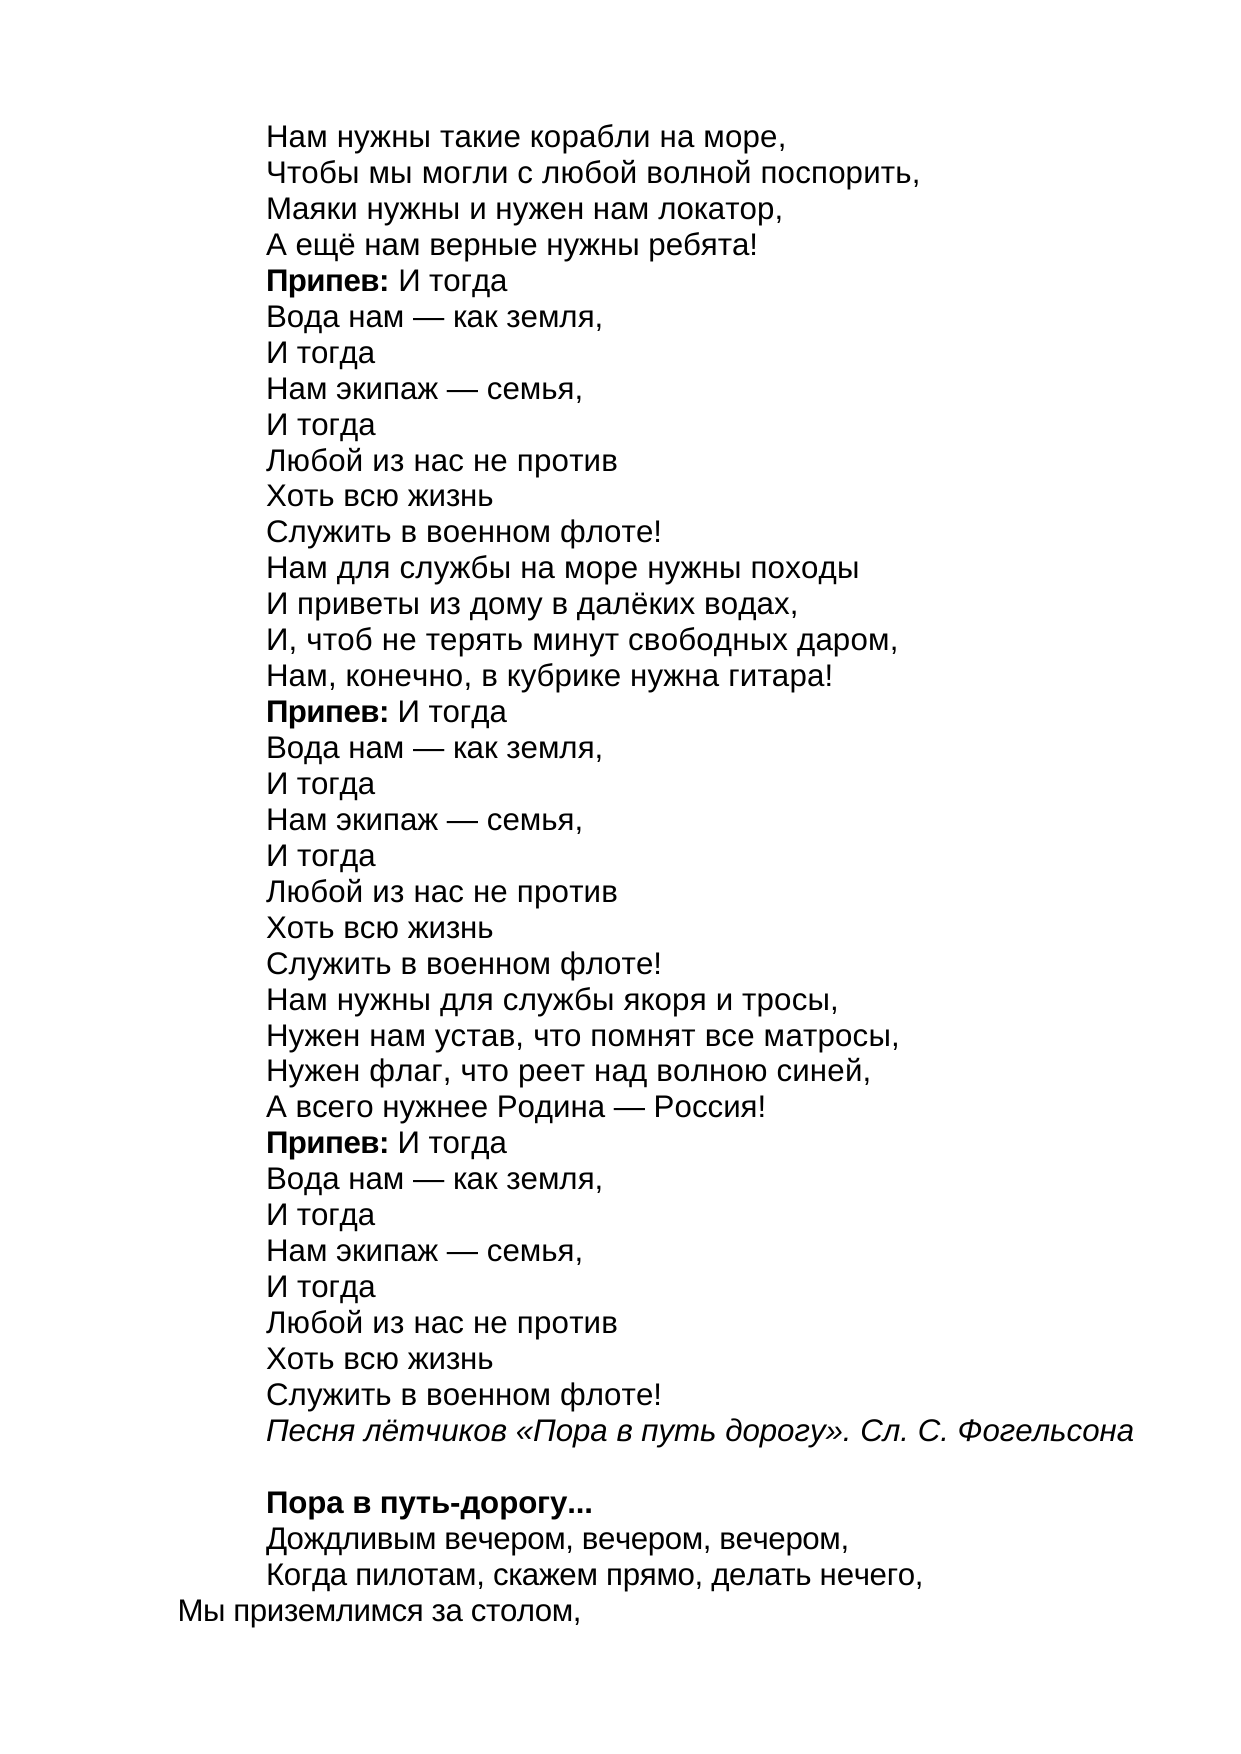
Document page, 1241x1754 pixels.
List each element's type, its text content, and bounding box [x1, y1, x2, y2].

text Маяки нужны и нужен нам локатор, [177, 190, 1152, 226]
text И тогда [177, 406, 1152, 442]
text Нам для службы на море нужны походы [177, 549, 1152, 585]
text Вода нам — как земля, [177, 298, 1152, 334]
text Нам, конечно, в кубрике нужна гитара! [177, 657, 1152, 693]
text Песня лётчиков «Пора в путь дорогу». Сл. С. Фогельсона [177, 1412, 1152, 1448]
text Нам экипаж — семья, [177, 370, 1152, 406]
text Хоть всю жизнь [177, 909, 1152, 945]
text Нам нужны для службы якоря и тросы, [177, 981, 1152, 1017]
text Припев: И тогда [177, 262, 1152, 298]
text Нужен флаг, что реет над волною синей, [177, 1052, 1152, 1088]
text И приветы из дому в далёких водах, [177, 585, 1152, 621]
text Служить в военном флоте! [177, 945, 1152, 981]
text Служить в военном флоте! [177, 513, 1152, 549]
text Чтобы мы могли с любой волной поспорить, [177, 154, 1152, 190]
text Хоть всю жизнь [177, 477, 1152, 513]
text Припев: И тогда [177, 693, 1152, 729]
text Любой из нас не против [177, 1304, 1152, 1340]
text Любой из нас не против [177, 442, 1152, 477]
text И тогда [177, 334, 1152, 370]
text Вода нам — как земля, [177, 1160, 1152, 1196]
text А всего нужнее Родина — Россия! [177, 1088, 1152, 1124]
text И тогда [177, 1196, 1152, 1232]
text А ещё нам верные нужны ребята! [177, 226, 1152, 262]
text И, чтоб не терять минут свободных даром, [177, 621, 1152, 657]
text Припев: И тогда [177, 1124, 1152, 1160]
text Когда пилотам, скажем прямо, делать нечего, [177, 1556, 1152, 1592]
text Вода нам — как земля, [177, 729, 1152, 765]
text И тогда [177, 765, 1152, 801]
text Нам экипаж — семья, [177, 801, 1152, 837]
text Нам нужны такие корабли на море, [177, 118, 1152, 154]
text И тогда [177, 837, 1152, 873]
text Нужен нам устав, что помнят все матросы, [177, 1017, 1152, 1052]
text Служить в военном флоте! [177, 1376, 1152, 1412]
text Мы приземлимся за столом, [177, 1592, 1152, 1627]
text Дождливым вечером, вечером, вечером, [177, 1520, 1152, 1556]
text Любой из нас не против [177, 873, 1152, 909]
text Пора в путь-дорогу... [177, 1484, 1152, 1520]
text И тогда [177, 1268, 1152, 1304]
text Хоть всю жизнь [177, 1340, 1152, 1376]
text Нам экипаж — семья, [177, 1232, 1152, 1268]
